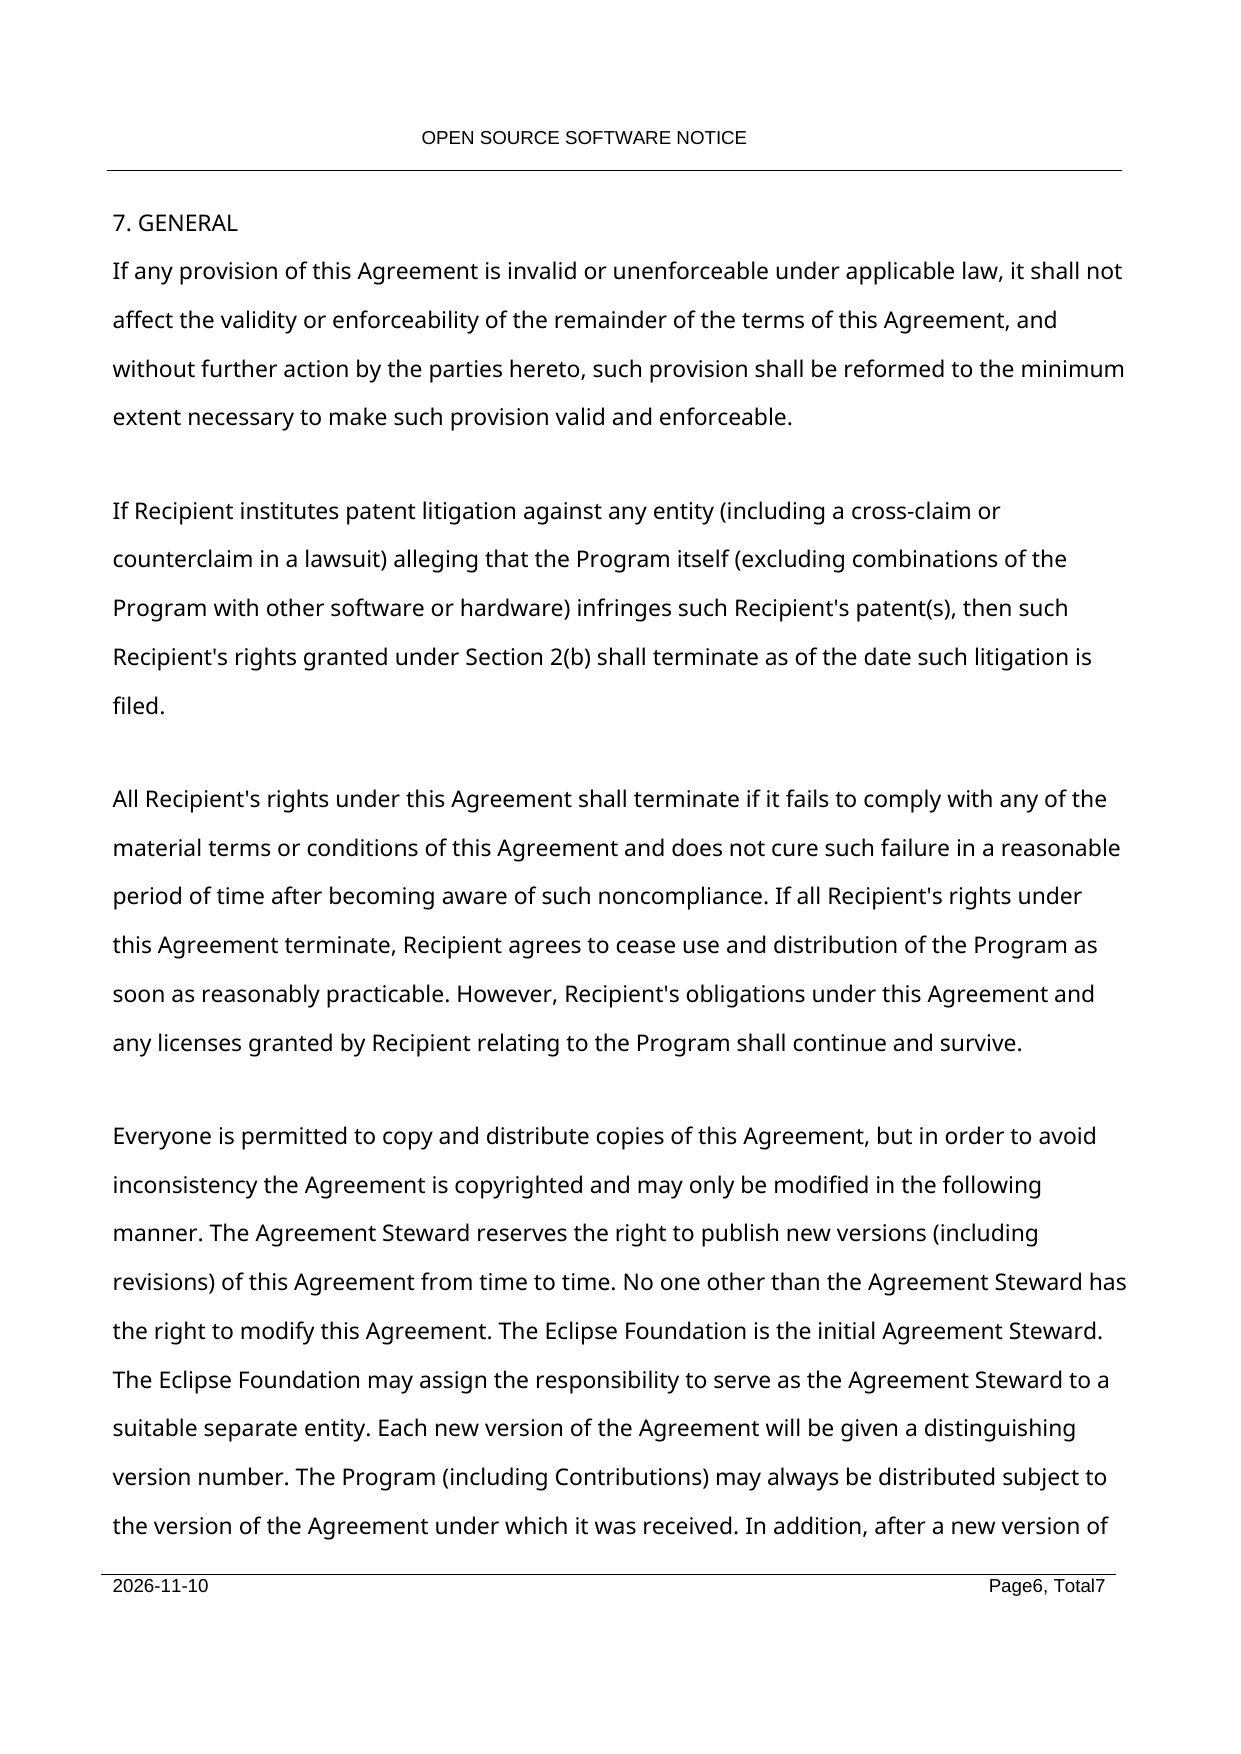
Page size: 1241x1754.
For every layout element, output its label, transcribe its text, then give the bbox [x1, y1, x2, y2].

text All Recipient's rights under this Agreement shall terminate if it fails to comply with any of the material terms or conditions of this Agreement and does not cure such failure in a reasonable period of time after becoming aware of such noncompliance. If all Recipient's rights under this Agreement terminate, Recipient agrees to cease use and distribution of the Program as soon as reasonably practicable. However, Recipient's obligations under this Agreement and any licenses granted by Recipient relating to the Program shall continue and survive. [112, 782, 1128, 1058]
text If Recipient institutes patent litigation against any entity (including a cross-claim or counterclaim in a lawsuit) alleging that the Program itself (excluding combinations of the Program with other software or hardware) infringes such Recipient's patent(s), then such Recipient's rights granted under Section 2(b) shall terminate as of the date such litigation is filed. [112, 494, 1128, 721]
text 7. GENERAL [112, 206, 1128, 239]
text If any provision of this Agreement is invalid or unenforceable under applicable law, it shall not affect the validity or enforceability of the remainder of the terms of this Agreement, and without further action by the parties hereto, such provision shall be reformed to the minimum extent necessary to make such provision valid and enforceable. [112, 254, 1128, 433]
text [112, 1119, 1128, 1542]
